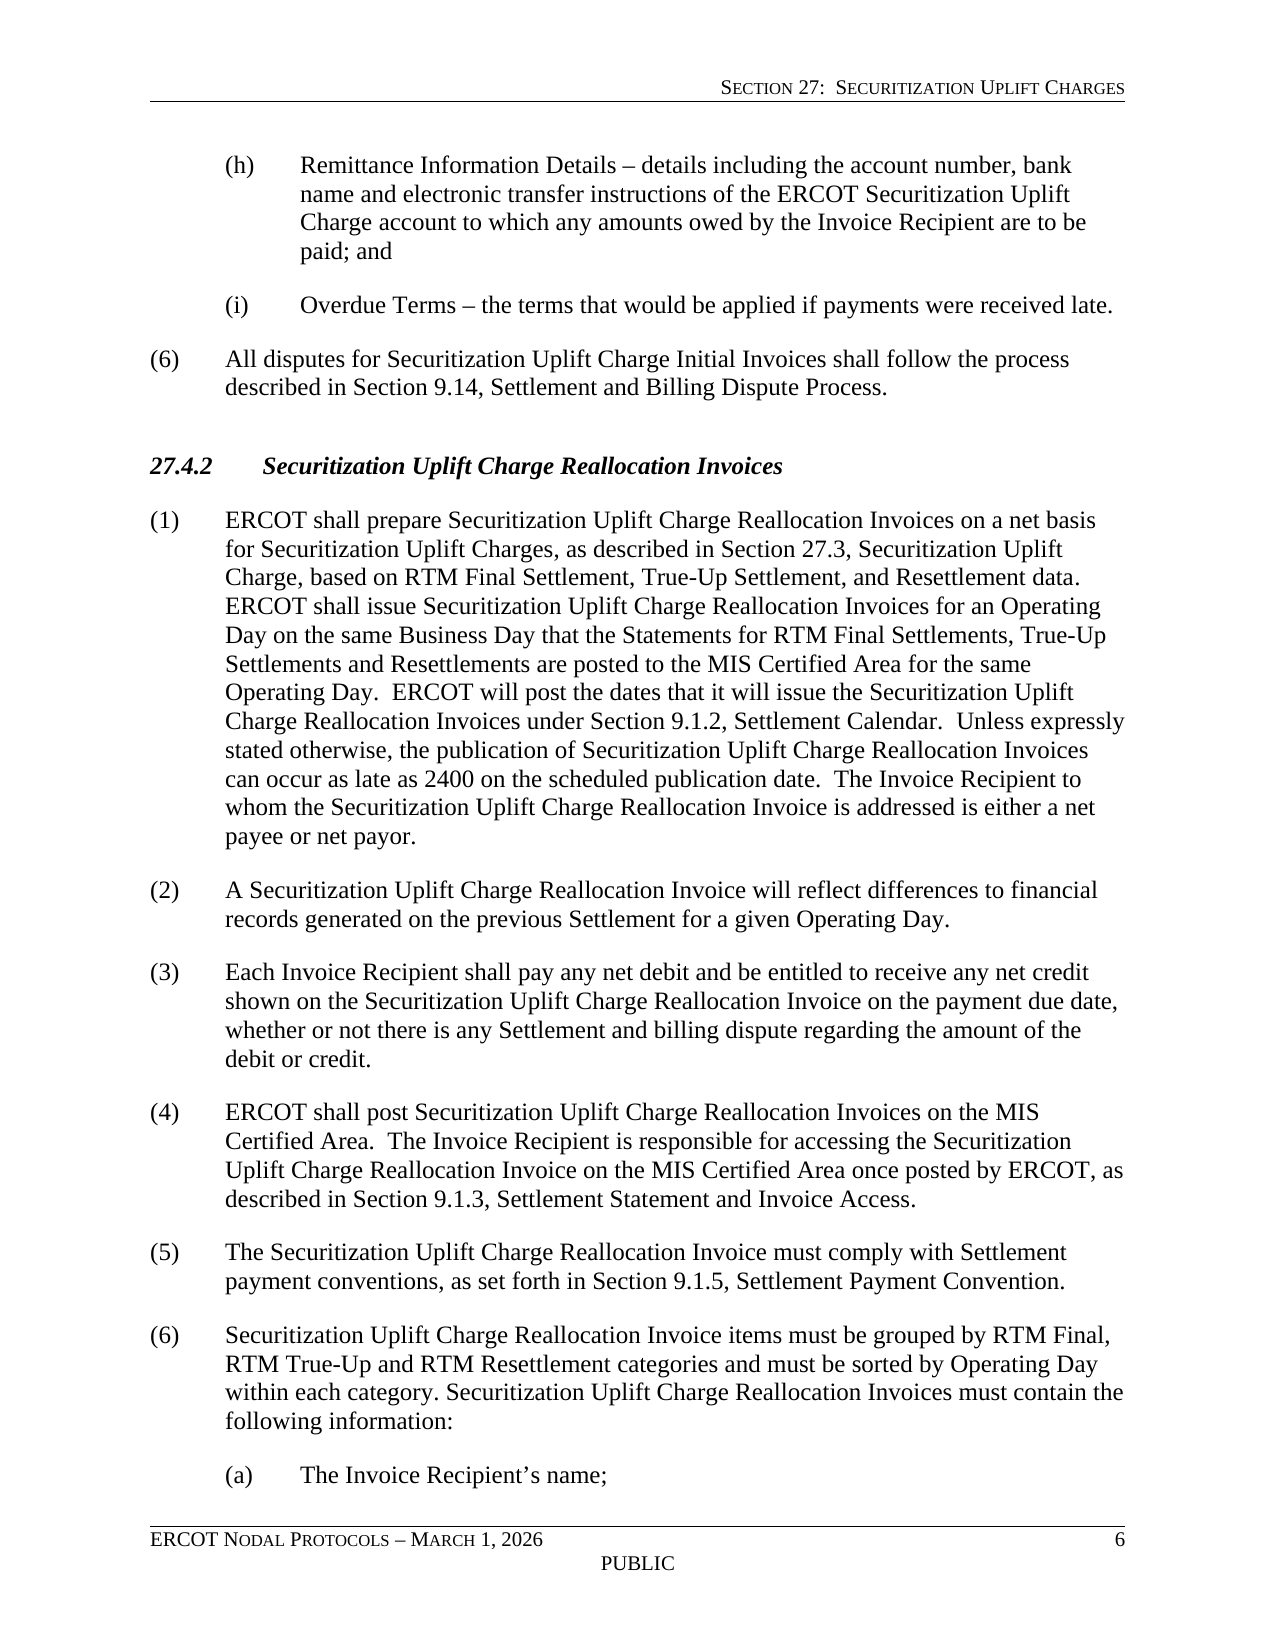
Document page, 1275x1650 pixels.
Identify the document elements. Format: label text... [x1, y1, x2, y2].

text 27.4.2 Securitization Uplift Charge Reallocation Invoices [150, 451, 1125, 480]
text (6) All disputes for Securitization Uplift Charge Initial Invoices shall follow the process described in Section 9.14, Settlement and Billing Dispute Process. [150, 344, 1125, 401]
text (4) ERCOT shall post Securitization Uplift Charge Reallocation Invoices on the MIS Certified Area. The Invoice Recipient is responsible for accessing the Securitization Uplift Charge Reallocation Invoice on the MIS Certified Area once posted by ERCOT, as described in Section 9.1.3, Settlement Statement and Invoice Access. [150, 1097, 1125, 1212]
text (5) The Securitization Uplift Charge Reallocation Invoice must comply with Settlement payment conventions, as set forth in Section 9.1.5, Settlement Payment Convention. [150, 1237, 1125, 1295]
text (2) A Securitization Uplift Charge Reallocation Invoice will reflect differences to financial records generated on the previous Settlement for a given Operating Day. [150, 875, 1125, 932]
text (1) ERCOT shall prepare Securitization Uplift Charge Reallocation Invoices on a net basis for Securitization Uplift Charges, as described in Section 27.3, Securitization Uplift Charge, based on RTM Final Settlement, True-Up Settlement, and Resettlement data. ERCOT shall issue Securitization Uplift Charge Reallocation Invoices for an Operating Day on the same Business Day that the Statements for RTM Final Settlements, True-Up Settlements and Resettlements are posted to the MIS Certified Area for the same Operating Day. ERCOT will post the dates that it will issue the Securitization Uplift Charge Reallocation Invoices under Section 9.1.2, Settlement Calendar. Unless expressly stated otherwise, the publication of Securitization Uplift Charge Reallocation Invoices can occur as late as 2400 on the scheduled publication date. The Invoice Recipient to whom the Securitization Uplift Charge Reallocation Invoice is addressed is either a net payee or net payor. [150, 505, 1125, 850]
text (h) Remittance Information Details – details including the account number, bank name and electronic transfer instructions of the ERCOT Securitization Uplift Charge account to which any amounts owed by the Invoice Recipient are to be paid; and [225, 150, 1125, 265]
text (6) Securitization Uplift Charge Reallocation Invoice items must be grouped by RTM Final, RTM True-Up and RTM Resettlement categories and must be sorted by Operating Day within each category. Securitization Uplift Charge Reallocation Invoices must contain the following information: [150, 1320, 1125, 1435]
text (i) Overdue Terms – the terms that would be applied if payments were received late. [225, 290, 1125, 319]
text (a) The Invoice Recipient’s name; [225, 1460, 1125, 1489]
text (3) Each Invoice Recipient shall pay any net debit and be entitled to receive any net credit shown on the Securitization Uplift Charge Reallocation Invoice on the payment due date, whether or not there is any Settlement and billing dispute regarding the amount of the debit or credit. [150, 957, 1125, 1072]
